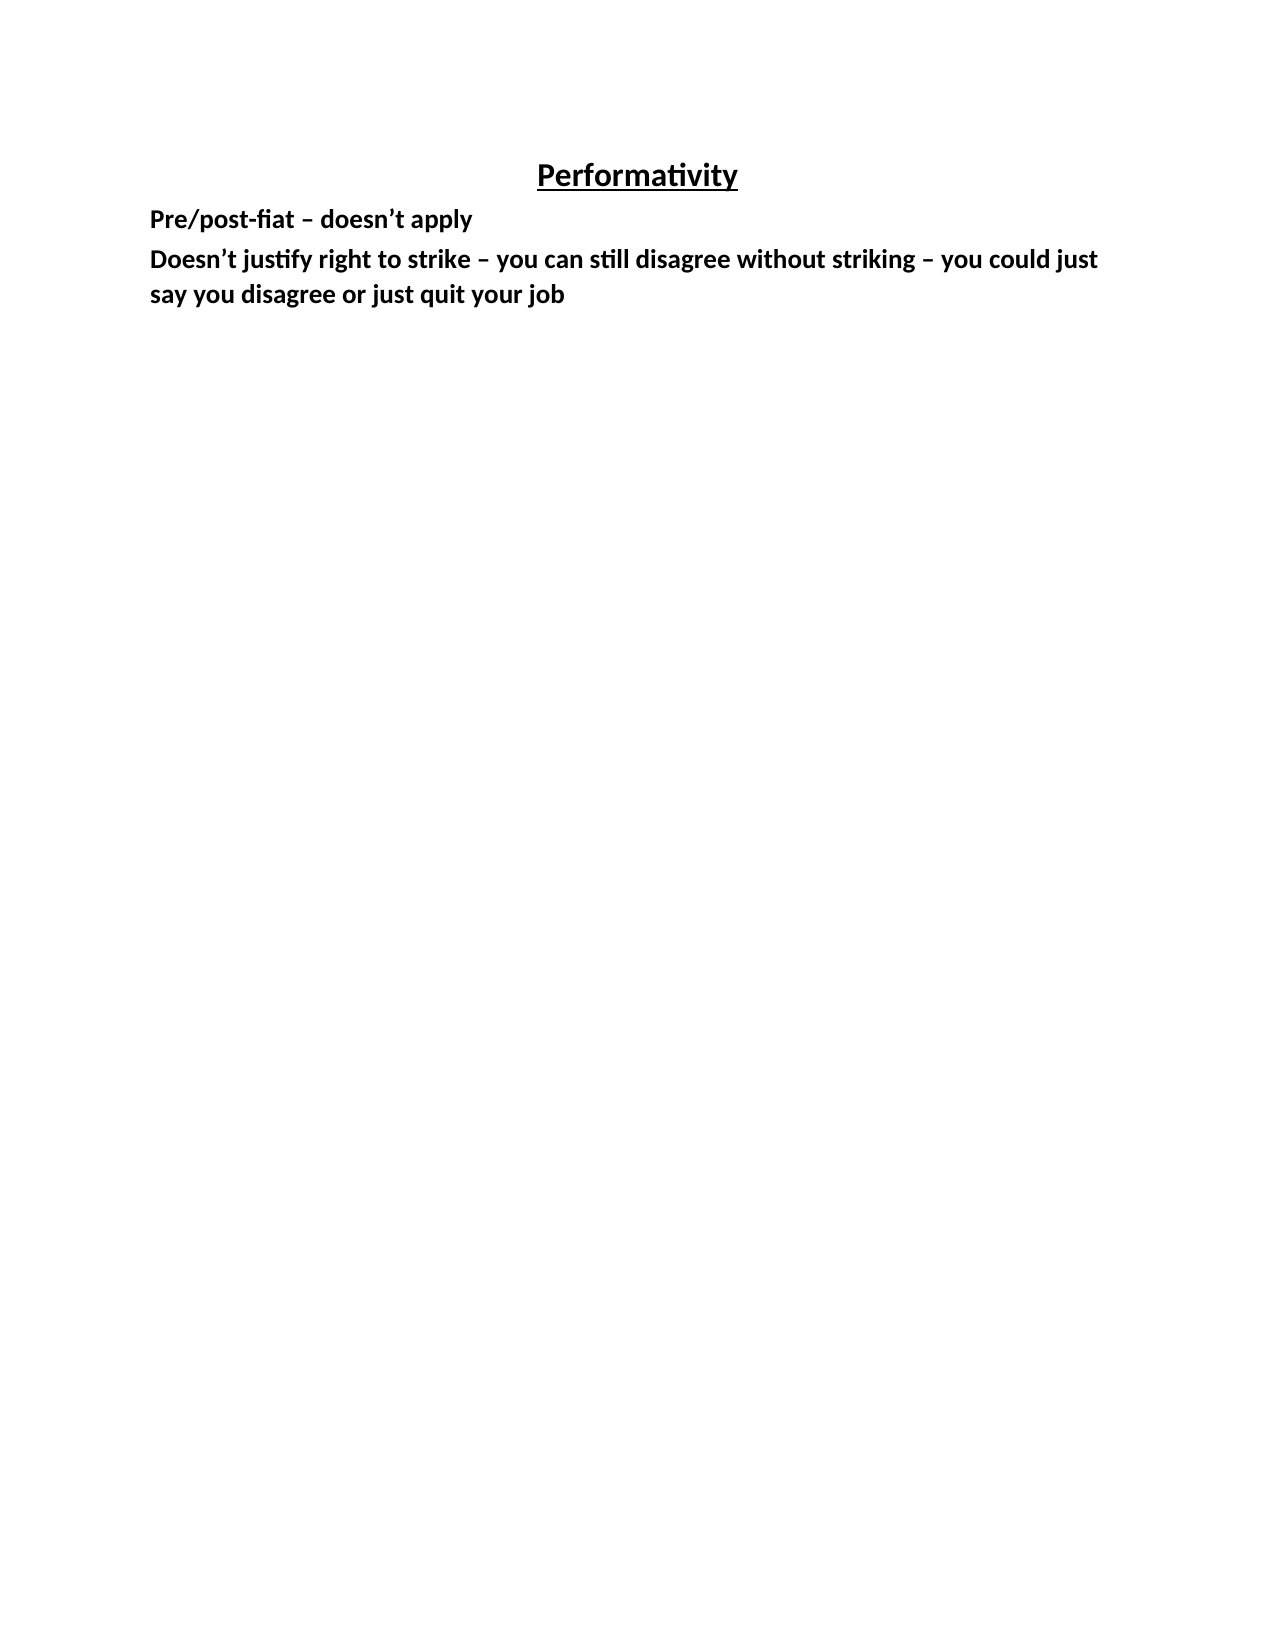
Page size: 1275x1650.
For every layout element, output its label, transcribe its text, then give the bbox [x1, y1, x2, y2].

subtitle Performativity [150, 154, 1125, 195]
subtitle Pre/post-fiat – doesn’t apply [150, 202, 1125, 235]
subtitle Doesn’t justify right to strike – you can still disagree without striking – you could just say you disagree or just quit your job [150, 242, 1125, 311]
